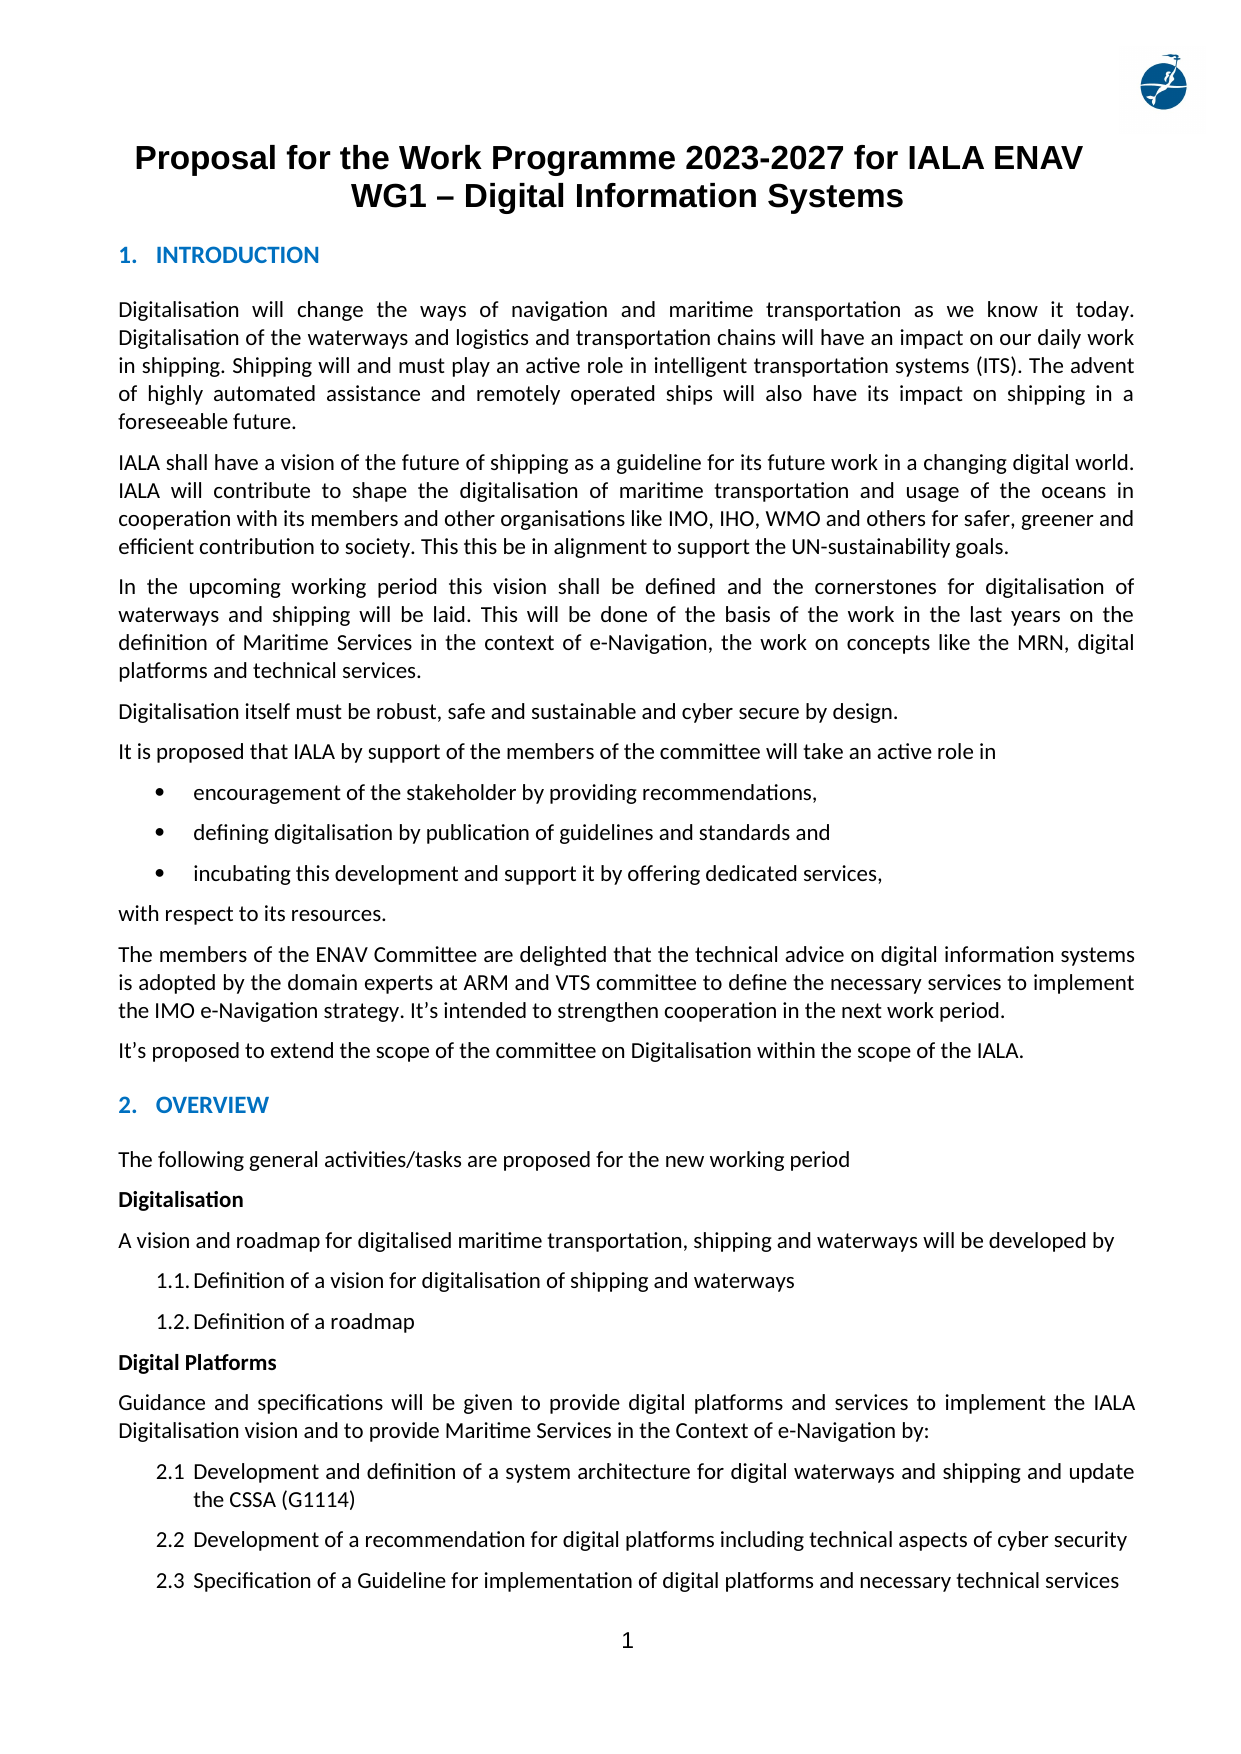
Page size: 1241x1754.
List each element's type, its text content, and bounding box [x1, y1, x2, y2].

list encouragement of the stakeholder by providing recommendations, [156, 778, 1137, 806]
title Proposal for the Work Programme 2023-2027 for IALA ENAV WG1 – Digital Information Systems [118, 138, 1137, 214]
list Development of a recommendation for digital platforms including technical aspects of cyber security [156, 1525, 1137, 1553]
text The members of the ENAV Committee are delighted that the technical advice on digital information systems is adopted by the domain experts at ARM and VTS committee to define the necessary services to implement the IMO e-Navigation strategy. It’s intended to strengthen cooperation in the next work period. [118, 940, 1137, 1024]
text Digitalisation [118, 1186, 1137, 1214]
text The following general activities/tasks are proposed for the new working period [118, 1145, 1137, 1173]
text Digital Platforms [118, 1348, 1137, 1376]
text It is proposed that IALA by support of the members of the committee will take an active role in [118, 737, 1137, 765]
text A vision and roadmap for digitalised maritime transportation, shipping and waterways will be developed by [118, 1226, 1137, 1254]
subtitle Overview [118, 1089, 1137, 1120]
subtitle Introduction [118, 239, 1137, 270]
text IALA shall have a vision of the future of shipping as a guideline for its future work in a changing digital world. IALA will contribute to shape the digitalisation of maritime transportation and usage of the oceans in cooperation with its members and other organisations like IMO, IHO, WMO and others for safer, greener and efficient contribution to society. This this be in alignment to support the UN-sustainability goals. [118, 448, 1137, 560]
list Definition of a vision for digitalisation of shipping and waterways [156, 1267, 1137, 1295]
text Digitalisation will change the ways of navigation and maritime transportation as we know it today. Digitalisation of the waterways and logistics and transportation chains will have an impact on our daily work in shipping. Shipping will and must play an active role in intelligent transportation systems (ITS). The advent of highly automated assistance and remotely operated ships will also have its impact on shipping in a foreseeable future. [118, 295, 1137, 435]
text Digitalisation itself must be robust, safe and sustainable and cyber secure by design. [118, 697, 1137, 725]
list Development and definition of a system architecture for digital waterways and shipping and update the CSSA (G1114) [156, 1457, 1137, 1513]
list defining digitalisation by publication of guidelines and standards and [156, 818, 1137, 846]
text In the upcoming working period this vision shall be defined and the cornerstones for digitalisation of waterways and shipping will be laid. This will be done of the basis of the work in the last years on the definition of Maritime Services in the context of e-Navigation, the work on concepts like the MRN, digital platforms and technical services. [118, 572, 1137, 684]
list Specification of a Guideline for implementation of digital platforms and necessary technical services [156, 1566, 1137, 1594]
text It’s proposed to extend the scope of the committee on Digitalisation within the scope of the IALA. [118, 1037, 1137, 1064]
text with respect to its resources. [118, 899, 1137, 927]
list incubating this development and support it by offering dedicated services, [156, 859, 1137, 887]
text Guidance and specifications will be given to provide digital platforms and services to implement the IALA Digitalisation vision and to provide Maritime Services in the Context of e-Navigation by: [118, 1388, 1137, 1444]
list Definition of a roadmap [156, 1307, 1137, 1335]
picture [1118, 46, 1207, 134]
